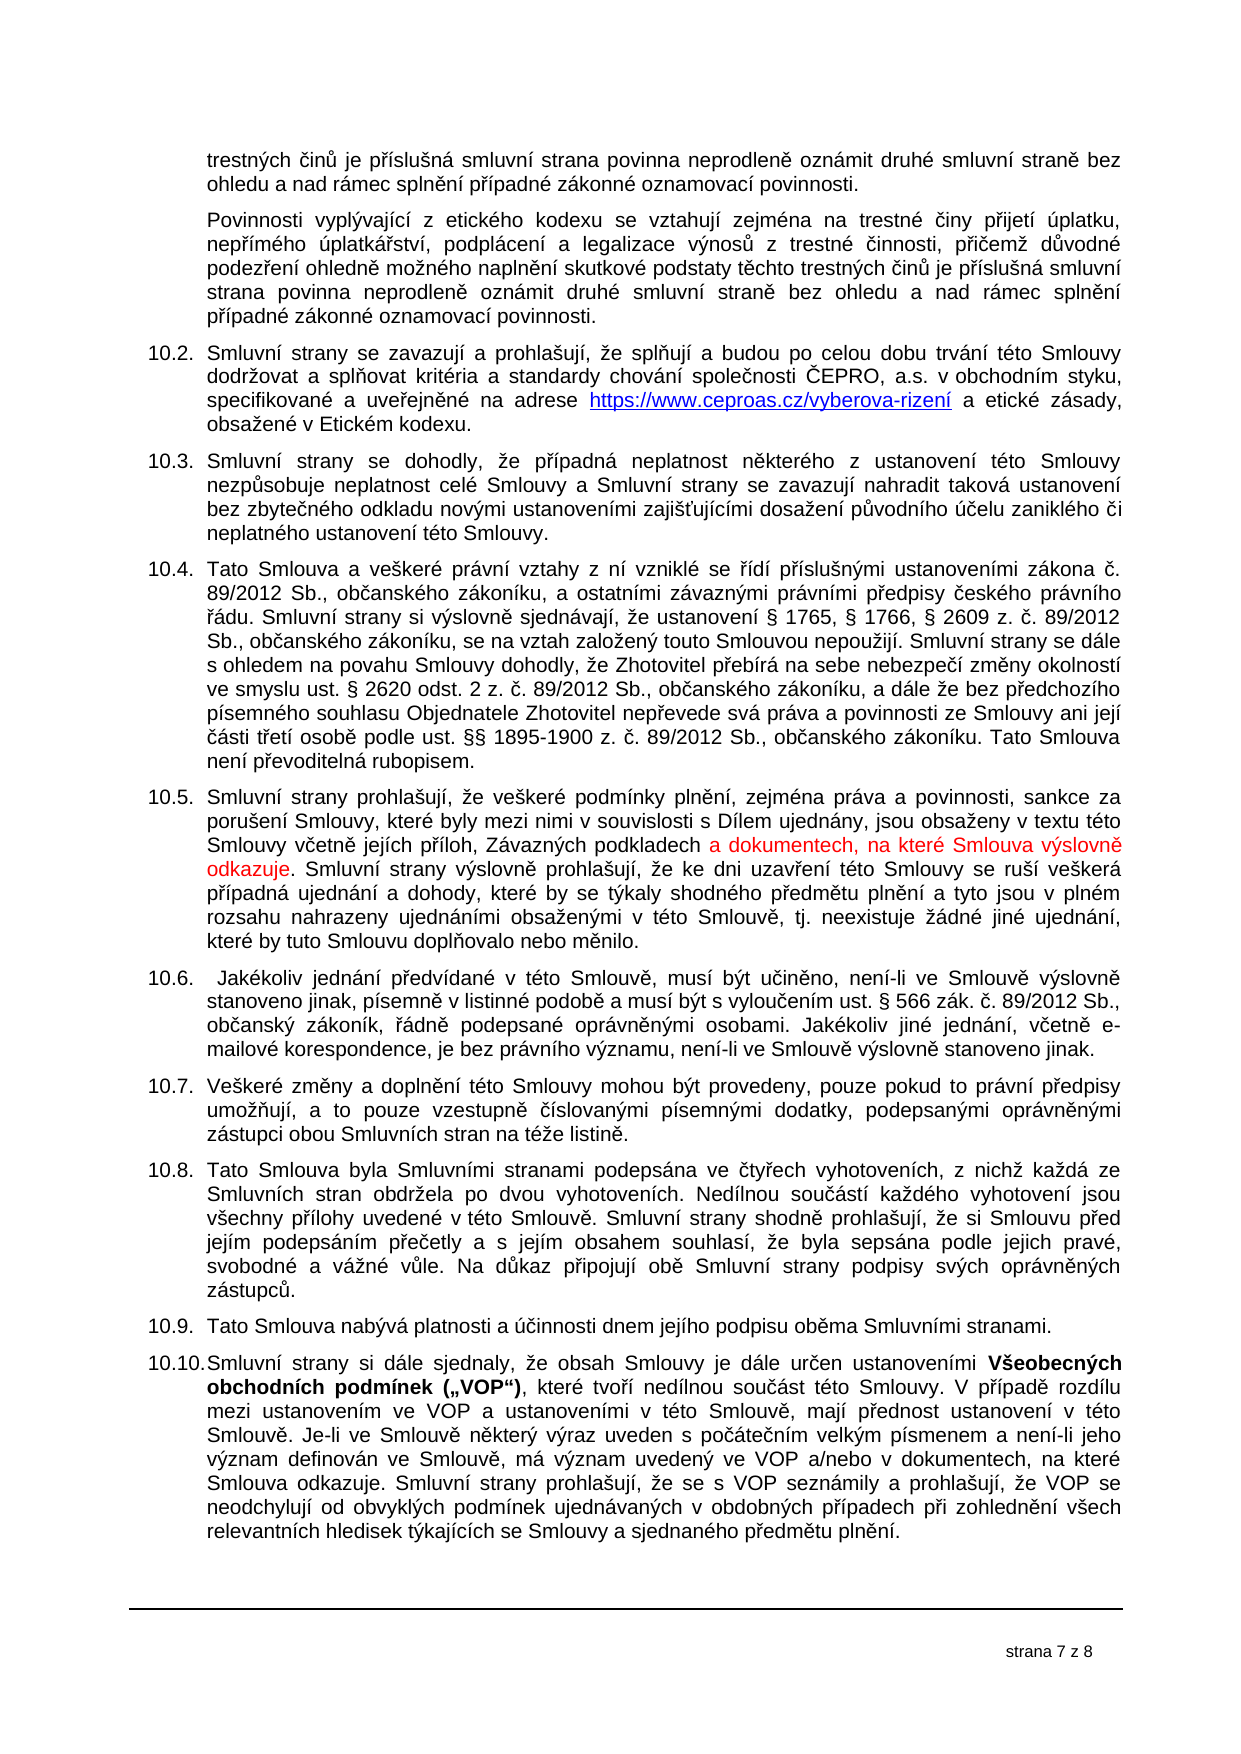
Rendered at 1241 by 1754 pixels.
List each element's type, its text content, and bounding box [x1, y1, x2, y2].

list Smluvní strany prohlašují, že veškeré podmínky plnění, zejména práva a povinnosti, sankce za porušení Smlouvy, které byly mezi nimi v souvislosti s Dílem ujednány, jsou obsaženy v textu této Smlouvy včetně jejích příloh, Závazných podkladech a dokumentech, na které Smlouva výslovně odkazuje. Smluvní strany výslovně prohlašují, že ke dni uzavření této Smlouvy se ruší veškerá případná ujednání a dohody, které by se týkaly shodného předmětu plnění a tyto jsou v plném rozsahu nahrazeny ujednáními obsaženými v této Smlouvě, tj. neexistuje žádné jiné ujednání, které by tuto Smlouvu doplňovalo nebo měnilo. [148, 785, 1122, 953]
text Smluvní strany si dále sjednaly, že obsah Smlouvy je dále určen ustanoveními Všeobecných obchodních podmínek („VOP“), které tvoří nedílnou součást této Smlouvy. V případě rozdílu mezi ustanovením ve VOP a ustanoveními v této Smlouvě, mají přednost ustanovení v této Smlouvě. Je-li ve Smlouvě některý výraz uveden s počátečním velkým písmenem a není-li jeho význam definován ve Smlouvě, má význam uvedený ve VOP a/nebo v dokumentech, na které Smlouva odkazuje. Smluvní strany prohlašují, že se s VOP seznámily a prohlašují, že VOP se neodchylují od obvyklých podmínek ujednávaných v obdobných případech při zohlednění všech relevantních hledisek týkajících se Smlouvy a sjednaného předmětu plnění. [148, 1351, 1122, 1542]
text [148, 148, 1122, 196]
text Jakékoliv jednání předvídané v této Smlouvě, musí být učiněno, není-li ve Smlouvě výslovně stanoveno jinak, písemně v listinné podobě a musí být s vyloučením ust. § 566 zák. č. 89/2012 Sb., občanský zákoník, řádně podepsané oprávněnými osobami. Jakékoliv jiné jednání, včetně e-mailové korespondence, je bez právního významu, není-li ve Smlouvě výslovně stanoveno jinak. [148, 965, 1122, 1061]
text Smluvní strany se dohodly, že případná neplatnost některého z ustanovení této Smlouvy nezpůsobuje neplatnost celé Smlouvy a Smluvní strany se zavazují nahradit taková ustanovení bez zbytečného odkladu novými ustanoveními zajišťujícími dosažení původního účelu zaniklého či neplatného ustanovení této Smlouvy. [148, 449, 1122, 544]
list Tato Smlouva a veškeré právní vztahy z ní vzniklé se řídí příslušnými ustanoveními zákona č. 89/2012 Sb., občanského zákoníku, a ostatními závaznými právními předpisy českého právního řádu. Smluvní strany si výslovně sjednávají, že ustanovení § 1765, § 1766, § 2609 z. č. 89/2012 Sb., občanského zákoníku, se na vztah založený touto Smlouvou nepoužijí. Smluvní strany se dále s ohledem na povahu Smlouvy dohodly, že Zhotovitel přebírá na sebe nebezpečí změny okolností ve smyslu ust. § 2620 odst. 2 z. č. 89/2012 Sb., občanského zákoníku, a dále že bez předchozího písemného souhlasu Objednatele Zhotovitel nepřevede svá práva a povinnosti ze Smlouvy ani její části třetí osobě podle ust. §§ 1895-1900 z. č. 89/2012 Sb., občanského zákoníku. Tato Smlouva není převoditelná rubopisem. [148, 557, 1122, 773]
text Veškeré změny a doplnění této Smlouvy mohou být provedeny, pouze pokud to právní předpisy umožňují, a to pouze vzestupně číslovanými písemnými dodatky, podepsanými oprávněnými zástupci obou Smluvních stran na téže listině. [148, 1074, 1122, 1146]
text Tato Smlouva byla Smluvními stranami podepsána ve čtyřech vyhotoveních, z nichž každá ze Smluvních stran obdržela po dvou vyhotoveních. Nedílnou součástí každého vyhotovení jsou všechny přílohy uvedené v této Smlouvě. Smluvní strany shodně prohlašují, že si Smlouvu před jejím podepsáním přečetly a s jejím obsahem souhlasí, že byla sepsána podle jejich pravé, svobodné a vážné vůle. Na důkaz připojují obě Smluvní strany podpisy svých oprávněných zástupců. [148, 1158, 1122, 1302]
text Smluvní strany se zavazují a prohlašují, že splňují a budou po celou dobu trvání této Smlouvy dodržovat a splňovat kritéria a standardy chování společnosti ČEPRO, a.s. v obchodním styku, specifikované a uveřejněné na adrese https://www.ceproas.cz/vyberova-rizení a etické zásady, obsažené v Etickém kodexu. [148, 340, 1122, 436]
list Povinnosti vyplývající z etického kodexu se vztahují zejména na trestné činy přijetí úplatku, nepřímého úplatkářství, podplácení a legalizace výnosů z trestné činnosti, přičemž důvodné podezření ohledně možného naplnění skutkové podstaty těchto trestných činů je příslušná smluvní strana povinna neprodleně oznámit druhé smluvní straně bez ohledu a nad rámec splnění případné zákonné oznamovací povinnosti. [207, 208, 1122, 328]
text Tato Smlouva nabývá platnosti a účinnosti dnem jejího podpisu oběma Smluvními stranami. [148, 1314, 1122, 1338]
